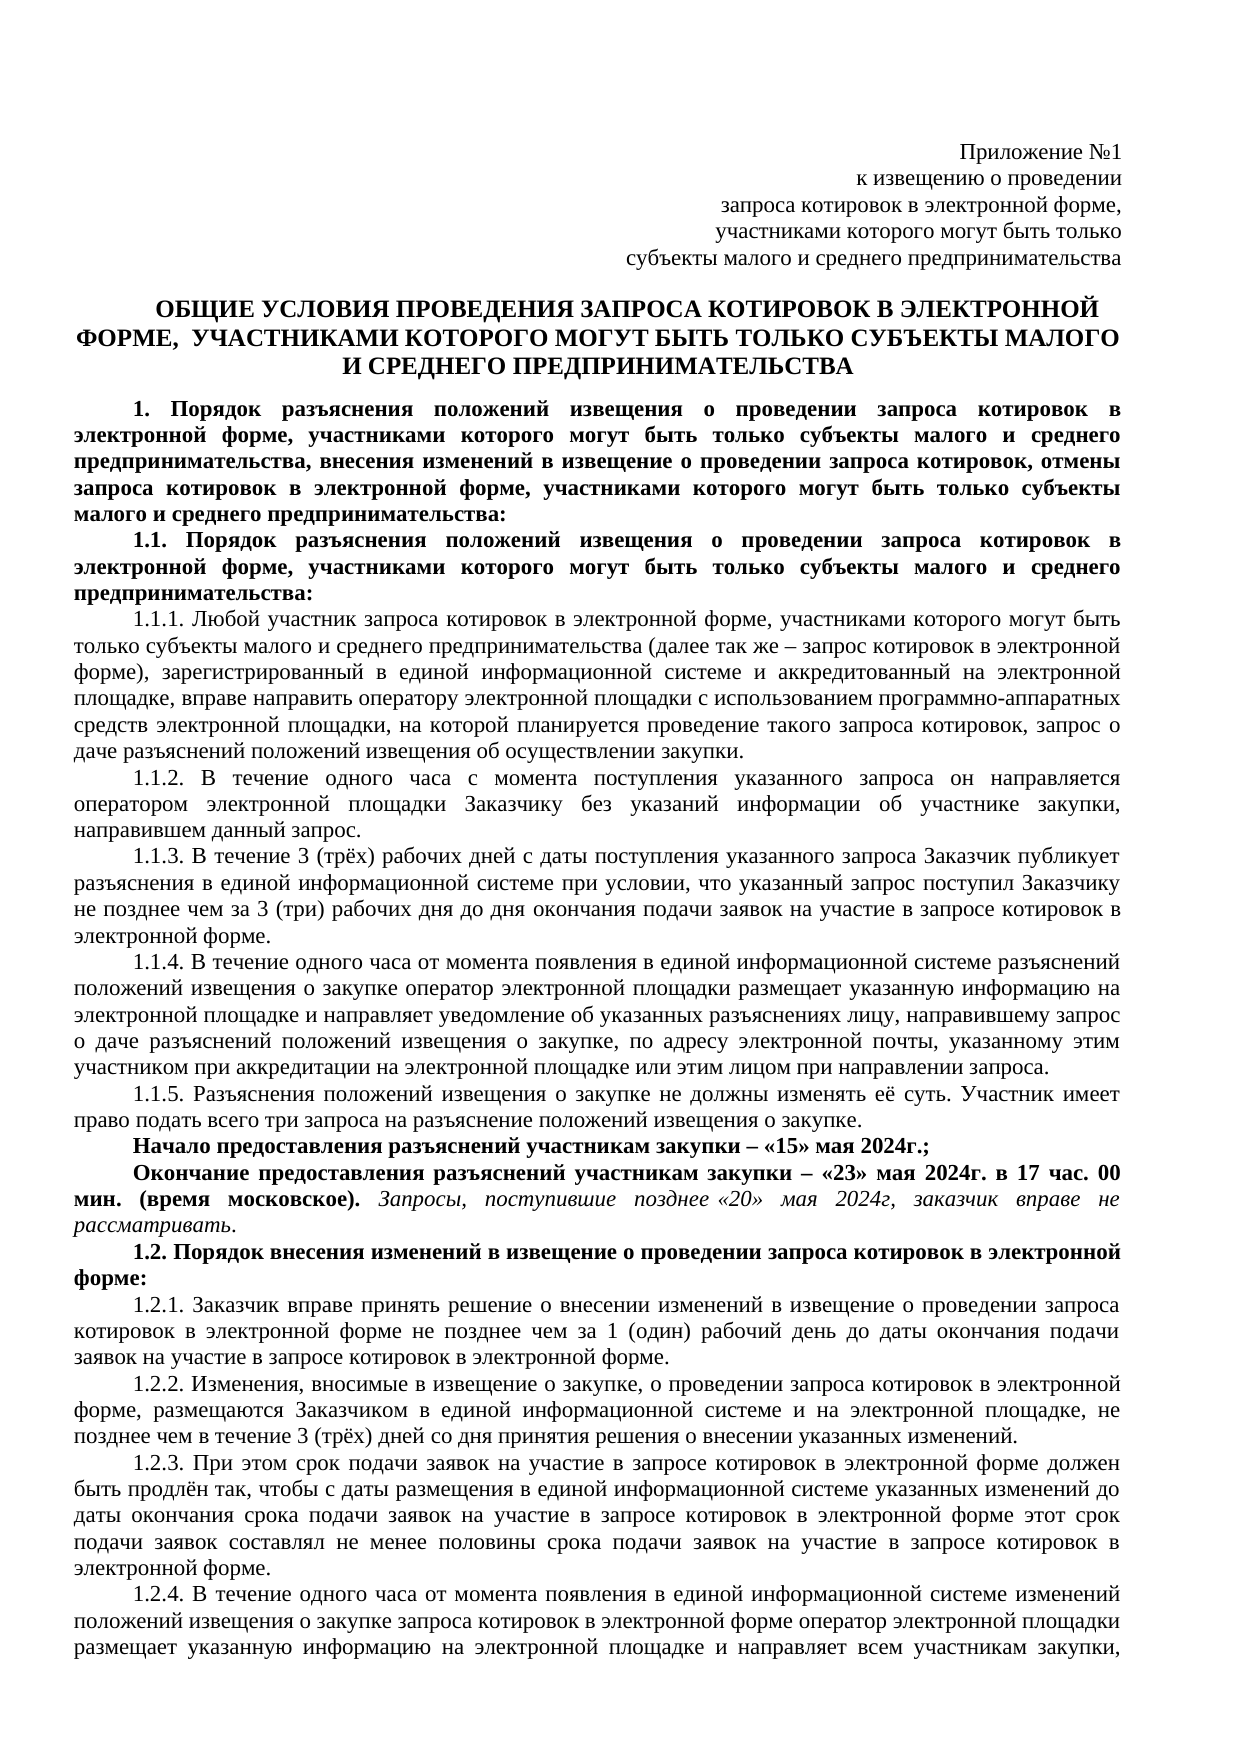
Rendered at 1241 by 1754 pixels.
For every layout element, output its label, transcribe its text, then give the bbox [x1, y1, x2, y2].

text Окончание предоставления разъяснений участникам закупки – «23» мая 2024г. в 17 час. 00 мин. (время московское). Запросы, поступившие позднее «20» мая 2024г, заказчик вправе не рассматривать. [74, 1159, 1122, 1238]
subtitle 1. Порядок разъяснения положений извещения о проведении запроса котировок в электронной форме, участниками которого могут быть только субъекты малого и среднего предпринимательства, внесения изменений в извещение о проведении запроса котировок, отмены запроса котировок в электронной форме, участниками которого могут быть только субъекты малого и среднего предпринимательства: [74, 394, 1122, 526]
text 1.1.3. В течение 3 (трёх) рабочих дней с даты поступления указанного запроса Заказчик публикует разъяснения в единой информационной системе при условии, что указанный запрос поступил Заказчику не позднее чем за 3 (три) рабочих дня до дня окончания подачи заявок на участие в запросе котировок в электронной форме. [74, 843, 1122, 948]
text Приложение №1 [74, 138, 1122, 164]
subtitle 1.1. Порядок разъяснения положений извещения о проведении запроса котировок в электронной форме, участниками которого могут быть только субъекты малого и среднего предпринимательства: [74, 526, 1122, 605]
text субъекты малого и среднего предпринимательства [74, 243, 1122, 270]
text 1.1.1. Любой участник запроса котировок в электронной форме, участниками которого могут быть только субъекты малого и среднего предпринимательства (далее так же – запрос котировок в электронной форме), зарегистрированный в единой информационной системе и аккредитованный на электронной площадке, вправе направить оператору электронной площадки с использованием программно-аппаратных средств электронной площадки, на которой планируется проведение такого запроса котировок, запрос о даче разъяснений положений извещения об осуществлении закупки. [74, 605, 1122, 763]
text запроса котировок в электронной форме, [74, 191, 1122, 217]
text 1.1.5. Разъяснения положений извещения о закупке не должны изменять её суть. Участник имеет право подать всего три запроса на разъяснение положений извещения о закупке. [74, 1080, 1122, 1132]
text участниками которого могут быть только [74, 217, 1122, 243]
subtitle 1.2. Порядок внесения изменений в извещение о проведении запроса котировок в электронной форме: [74, 1238, 1122, 1291]
text к извещению о проведении [74, 164, 1122, 191]
text ОБЩИЕ УСЛОВИЯ ПРОВЕДЕНИЯ ЗАПРОСА КОТИРОВОК В ЭЛЕКТРОННОЙ ФОРМЕ, УЧАСТНИКАМИ КОТОРОГО МОГУТ БЫТЬ ТОЛЬКО СУБЪЕКТЫ МАЛОГО И СРЕДНЕГО ПРЕДПРИНИМАТЕЛЬСТВА [74, 294, 1122, 380]
text Начало предоставления разъяснений участникам закупки – «15» мая 2024г.; [74, 1132, 1122, 1159]
text 1.2.3. При этом срок подачи заявок на участие в запросе котировок в электронной форме должен быть продлён так, чтобы с даты размещения в единой информационной системе указанных изменений до даты окончания срока подачи заявок на участие в запросе котировок в электронной форме этот срок подачи заявок составлял не менее половины срока подачи заявок на участие в запросе котировок в электронной форме. [74, 1449, 1122, 1581]
text 1.2.2. Изменения, вносимые в извещение о закупке, о проведении запроса котировок в электронной форме, размещаются Заказчиком в единой информационной системе и на электронной площадке, не позднее чем в течение 3 (трёх) дней со дня принятия решения о внесении указанных изменений. [74, 1370, 1122, 1449]
text 1.2.1. Заказчик вправе принять решение о внесении изменений в извещение о проведении запроса котировок в электронной форме не позднее чем за 1 (один) рабочий день до даты окончания подачи заявок на участие в запросе котировок в электронной форме. [74, 1291, 1122, 1370]
text 1.1.2. В течение одного часа с момента поступления указанного запроса он направляется оператором электронной площадки Заказчику без указаний информации об участнике закупки, направившем данный запрос. [74, 763, 1122, 843]
text 1.1.4. В течение одного часа от момента появления в единой информационной системе разъяснений положений извещения о закупке оператор электронной площадки размещает указанную информацию на электронной площадке и направляет уведомление об указанных разъяснениях лицу, направившему запрос о даче разъяснений положений извещения о закупке, по адресу электронной почты, указанному этим участником при аккредитации на электронной площадке или этим лицом при направлении запроса. [74, 948, 1122, 1080]
